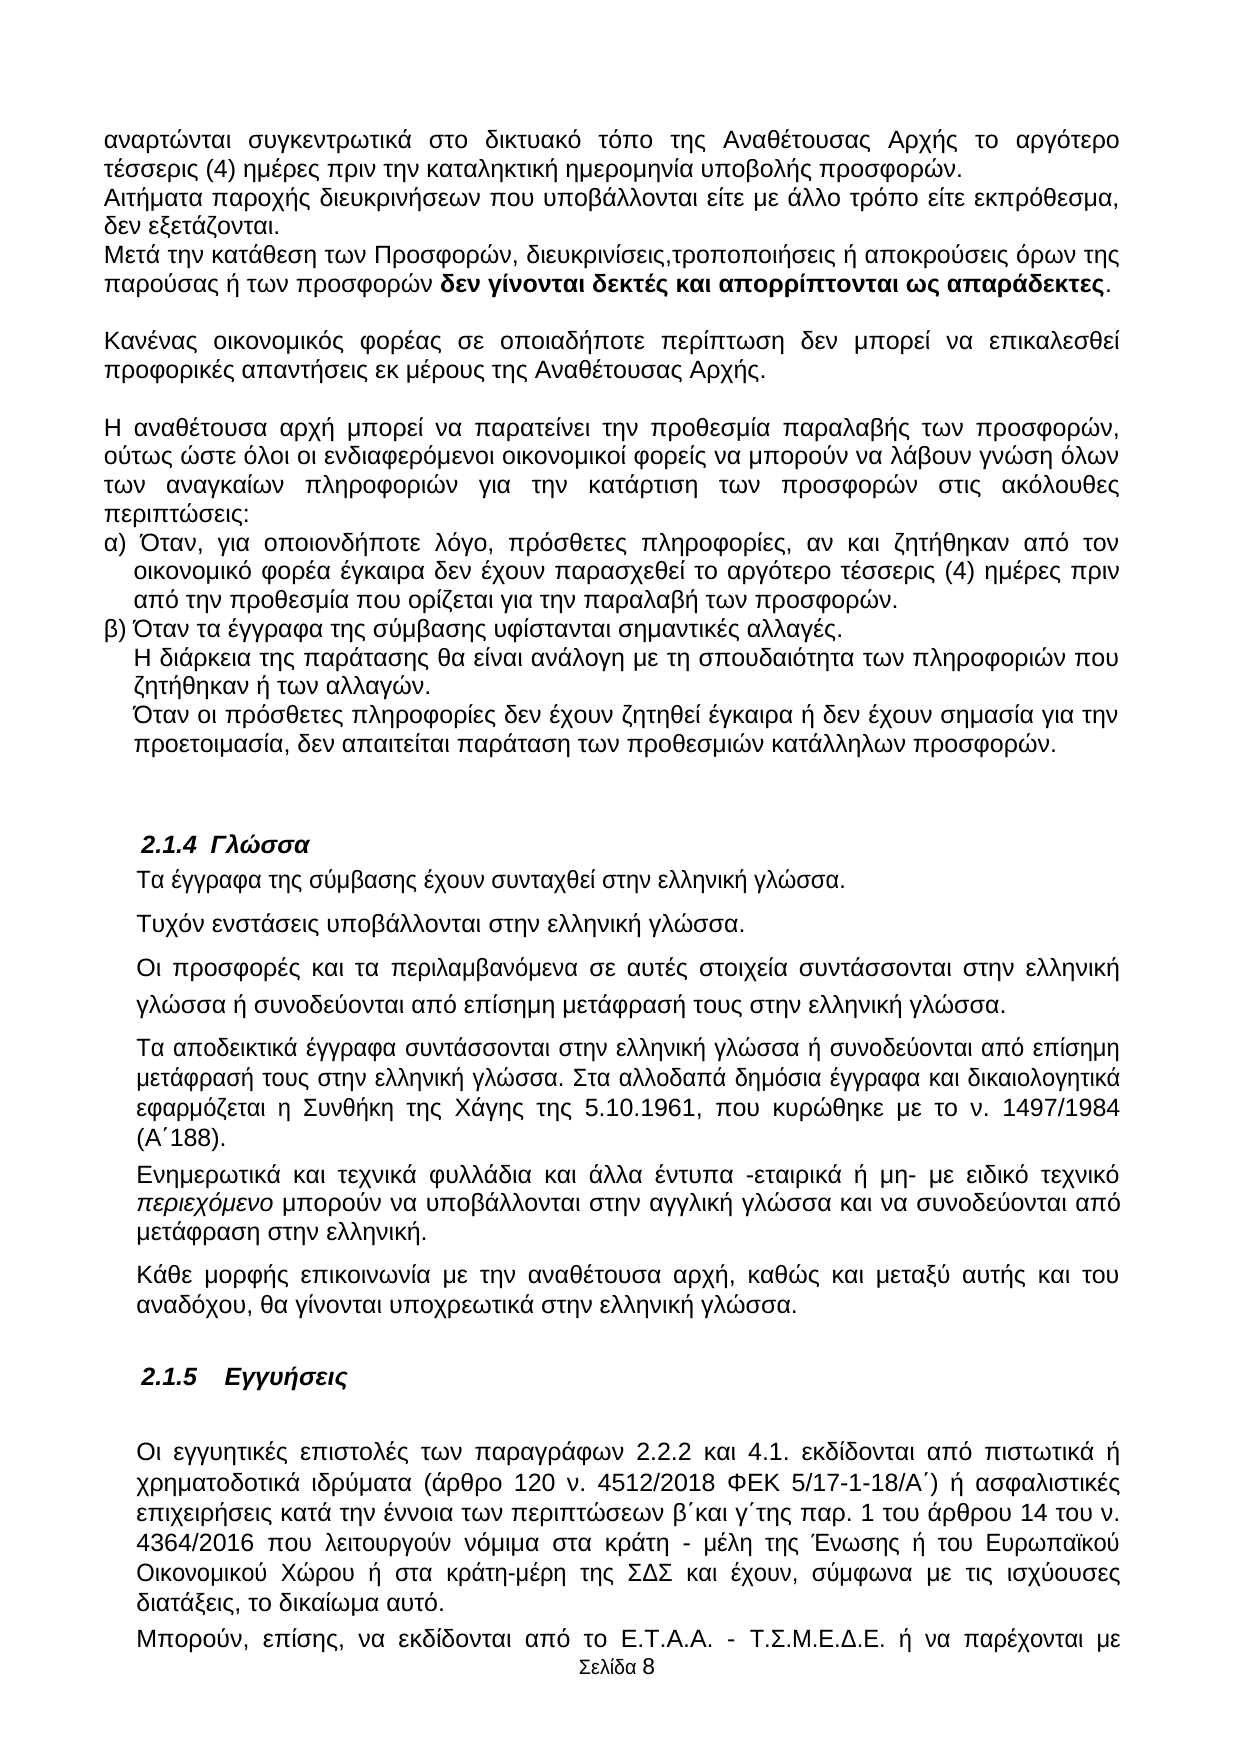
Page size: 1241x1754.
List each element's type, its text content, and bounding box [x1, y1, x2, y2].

text Όταν οι πρόσθετες πληροφορίες δεν έχουν ζητηθεί έγκαιρα ή δεν έχουν σημασία για την προετοιμασία, δεν απαιτείται παράταση των προθεσμιών κατάλληλων προσφορών. [133, 700, 1121, 757]
text Τα αποδεικτικά έγγραφα συντάσσονται στην ελληνική γλώσσα ή συνοδεύονται από επίσημη μετάφρασή τους στην ελληνική γλώσσα. Στα αλλοδαπά δημόσια έγγραφα και δικαιολογητικά εφαρμόζεται η Συνθήκη της Χάγης της 5.10.1961, που κυρώθηκε με το ν. 1497/1984 (Α΄188). [136, 1033, 1121, 1152]
text Η διάρκεια της παράτασης θα είναι ανάλογη με τη σπουδαιότητα των πληροφοριών που ζητήθηκαν ή των αλλαγών. [133, 642, 1121, 700]
list 2.1.5 Εγγυήσεις [136, 1362, 1125, 1391]
text Κανένας οικονομικός φορέας σε οποιαδήποτε περίπτωση δεν μπορεί να επικαλεσθεί προφορικές απαντήσεις εκ μέρους της Αναθέτουσας Αρχής. [104, 326, 1121, 384]
text Μετά την κατάθεση των Προσφορών, διευκρινίσεις,τροποποιήσεις ή αποκρούσεις όρων της παρούσας ή των προσφορών δεν γίνονται δεκτές και απορρίπτονται ως απαράδεκτες. [104, 240, 1121, 297]
text Τυχόν ενστάσεις υποβάλλονται στην ελληνική γλώσσα. [136, 909, 1121, 938]
text Οι εγγυητικές επιστολές των παραγράφων 2.2.2 και 4.1. εκδίδονται από πιστωτικά ή χρηματοδοτικά ιδρύματα (άρθρο 120 ν. 4512/2018 ΦΕΚ 5/17-1-18/Α΄) ή ασφαλιστικές επιχειρήσεις κατά την έννοια των περιπτώσεων β΄και γ΄της παρ. 1 του άρθρου 14 του ν. 4364/2016 που λειτουργούν νόμιμα στα κράτη - μέλη της Ένωσης ή του Ευρωπαϊκού Οικονομικού Χώρου ή στα κράτη-μέρη της ΣΔΣ και έχουν, σύμφωνα με τις ισχύουσες διατάξεις, το δικαίωμα αυτό. [136, 1437, 1121, 1617]
text α) Όταν, για οποιονδήποτε λόγο, πρόσθετες πληροφορίες, αν και ζητήθηκαν από τον οικονομικό φορέα έγκαιρα δεν έχουν παρασχεθεί το αργότερο τέσσερις (4) ημέρες πριν από την προθεσμία που ορίζεται για την παραλαβή των προσφορών. [104, 527, 1121, 614]
list 2.1.4 Γλώσσα [136, 830, 1125, 859]
text Ενημερωτικά και τεχνικά φυλλάδια και άλλα έντυπα -εταιρικά ή μη- με ειδικό τεχνικό περιεχόμενο μπορούν να υποβάλλονται στην αγγλική γλώσσα και να συνοδεύονται από μετάφραση στην ελληνική. [136, 1159, 1121, 1246]
text Κάθε μορφής επικοινωνία με την αναθέτουσα αρχή, καθώς και μεταξύ αυτής και του αναδόχου, θα γίνονται υποχρεωτικά στην ελληνική γλώσσα. [136, 1260, 1121, 1319]
text Οι προσφορές και τα περιλαμβανόμενα σε αυτές στοιχεία συντάσσονται στην ελληνική γλώσσα ή συνοδεύονται από επίσημη μετάφρασή τους στην ελληνική γλώσσα. [136, 953, 1121, 1018]
text β) Όταν τα έγγραφα της σύμβασης υφίστανται σημαντικές αλλαγές. [104, 614, 1121, 642]
text Τα έγγραφα της σύμβασης έχουν συνταχθεί στην ελληνική γλώσσα. [136, 866, 1121, 894]
text Αιτήματα παροχής διευκρινήσεων που υποβάλλονται είτε με άλλο τρόπο είτε εκπρόθεσμα, δεν εξετάζονται. [104, 182, 1121, 240]
text Η αναθέτουσα αρχή μπορεί να παρατείνει την προθεσμία παραλαβής των προσφορών, ούτως ώστε όλοι οι ενδιαφερόμενοι οικονομικοί φορείς να μπορούν να λάβουν γνώση όλων των αναγκαίων πληροφοριών για την κατάρτιση των προσφορών στις ακόλουθες περιπτώσεις: [104, 412, 1121, 527]
